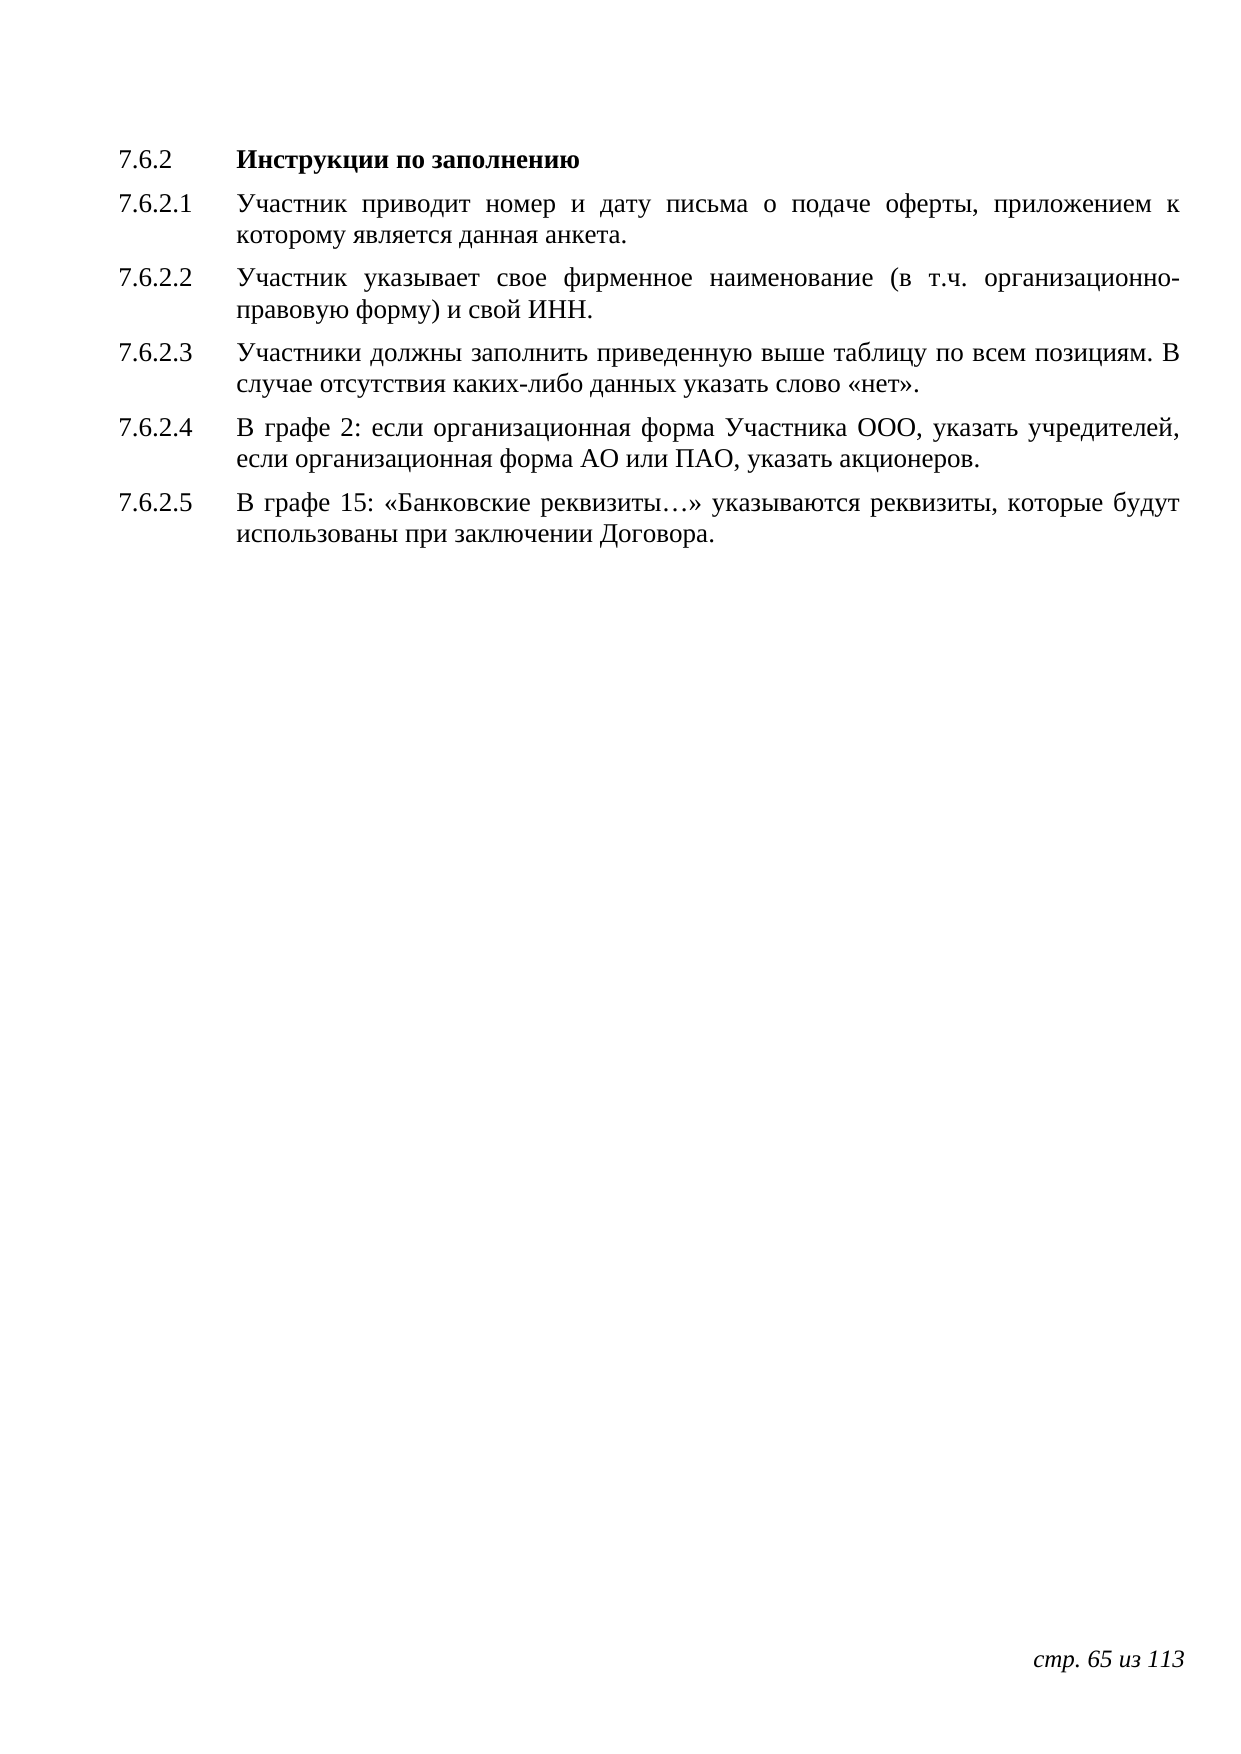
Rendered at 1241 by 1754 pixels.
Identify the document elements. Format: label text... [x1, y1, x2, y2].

text Инструкции по заполнению [118, 143, 1181, 174]
text В графе 2: если организационная форма Участника ООО, указать учредителей, если организационная форма АО или ПАО, указать акционеров. [118, 411, 1181, 473]
text Участники должны заполнить приведенную выше таблицу по всем позициям. В случае отсутствия каких-либо данных указать слово «нет». [118, 336, 1181, 399]
text Участник указывает свое фирменное наименование (в т.ч. организационно-правовую форму) и свой ИНН. [118, 262, 1181, 324]
text Участник приводит номер и дату письма о подаче оферты, приложением к которому является данная анкета. [118, 187, 1181, 249]
text В графе 15: «Банковские реквизиты…» указываются реквизиты, которые будут использованы при заключении Договора. [118, 486, 1181, 548]
